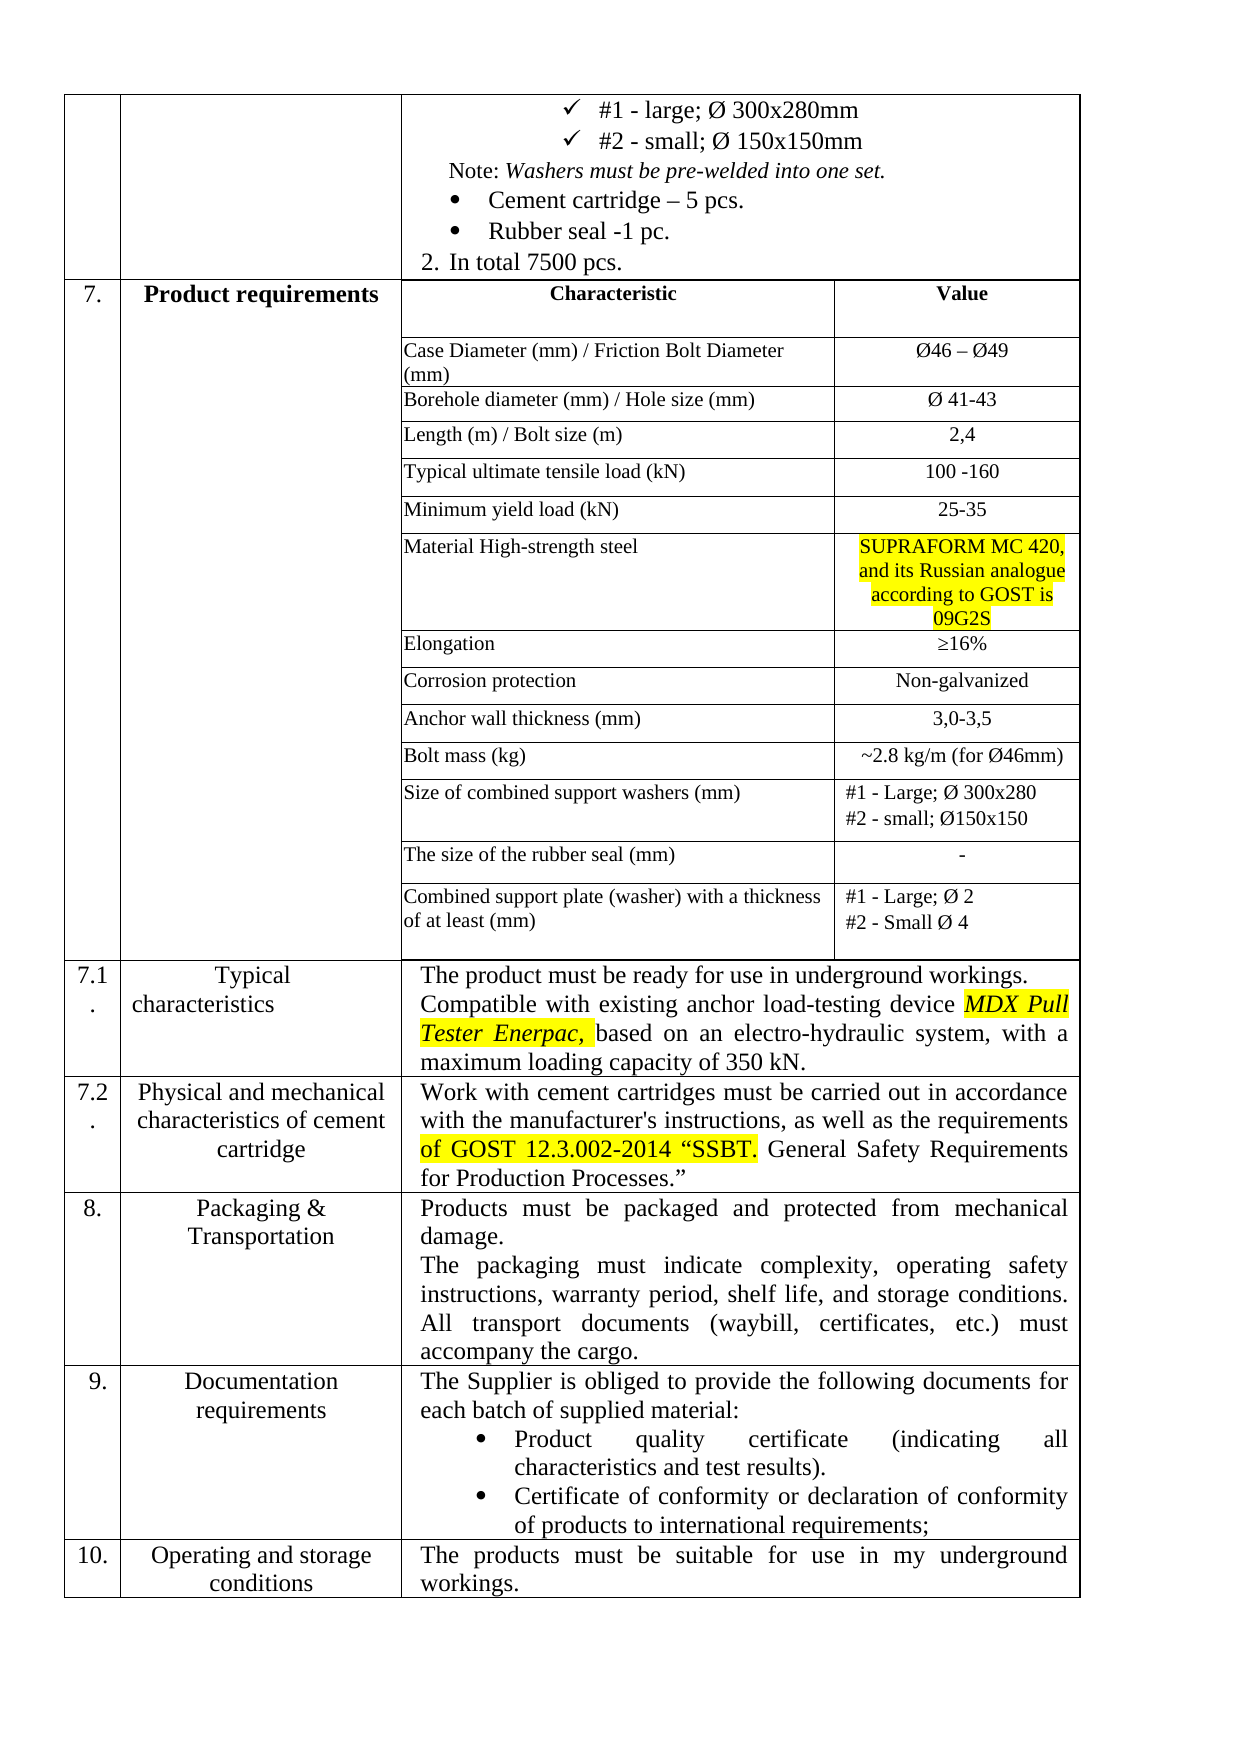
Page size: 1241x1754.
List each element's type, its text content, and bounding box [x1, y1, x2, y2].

table_cell [835, 705, 1079, 742]
table_cell Product requirements [121, 280, 401, 959]
table_cell [835, 534, 933, 630]
table_cell [402, 459, 834, 496]
table_cell [835, 497, 1079, 533]
table_cell [402, 705, 834, 742]
table_cell 6. [65, 95, 120, 278]
table_cell Physical and mechanical characteristics of cement cartridge [121, 1077, 401, 1192]
table_cell Products must be packaged and protected from mechanical damage. The packaging must indicate complexity, operating safety instructions, warranty period, shelf life, and storage conditions. All transport documents (waybill, certificates, etc.) must accompany the cargo. [402, 1193, 1079, 1365]
table_cell [835, 743, 1079, 779]
table_cell [835, 780, 1079, 841]
table_cell [402, 422, 834, 458]
table_cell 8. [65, 1193, 120, 1365]
table_cell [835, 631, 1079, 667]
table_cell [402, 387, 834, 421]
table_cell [402, 780, 834, 841]
table_cell [402, 884, 834, 959]
table_cell The Supplier is obliged to provide the following documents for each batch of supplied material: Product quality certificate (indicating all characteristics and test results). Certificate of conformity or declaration of conformity of products to international requirements; [402, 1366, 1079, 1539]
table_cell Packaging & Transportation [121, 1193, 401, 1365]
table_cell [402, 743, 834, 779]
table_cell [991, 534, 1079, 630]
table_cell 7. [65, 280, 120, 959]
table_cell Typical characteristics [121, 961, 401, 1076]
table_cell 7.2. [65, 1077, 120, 1192]
table_cell Documentation requirements [121, 1366, 401, 1539]
table_cell [402, 668, 834, 704]
table_cell 9. [65, 1366, 120, 1539]
table_cell [835, 884, 1079, 959]
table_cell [402, 1540, 1079, 1597]
table_cell The product must be ready for use in underground workings. Compatible with existing anchor load-testing device MDX Pull Tester Enerpac, based on an electro-hydraulic system, with a maximum loading capacity of 350 kN. [402, 961, 1079, 1076]
table_cell [835, 338, 1079, 386]
table_cell [402, 534, 834, 630]
table_cell [402, 338, 834, 386]
table_cell [835, 668, 1079, 704]
table_cell [835, 281, 1079, 337]
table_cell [121, 95, 401, 278]
table_cell [402, 497, 834, 533]
table_cell Work with cement cartridges must be carried out in accordance with the manufacturer's instructions, as well as the requirements of GOST 12.3.002-2014 “SSBT. General Safety Requirements for Production Processes.” [402, 1077, 1079, 1192]
table_cell [402, 842, 834, 883]
table_cell 10. [65, 1540, 120, 1597]
table_cell [835, 422, 1079, 458]
table_cell 7.1. [65, 961, 120, 1076]
table_cell [835, 387, 1079, 421]
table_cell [121, 1540, 401, 1597]
table_cell [835, 459, 1079, 496]
table_cell [835, 842, 1079, 883]
table_cell [402, 281, 834, 337]
table_cell [402, 631, 834, 667]
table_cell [402, 95, 1079, 278]
